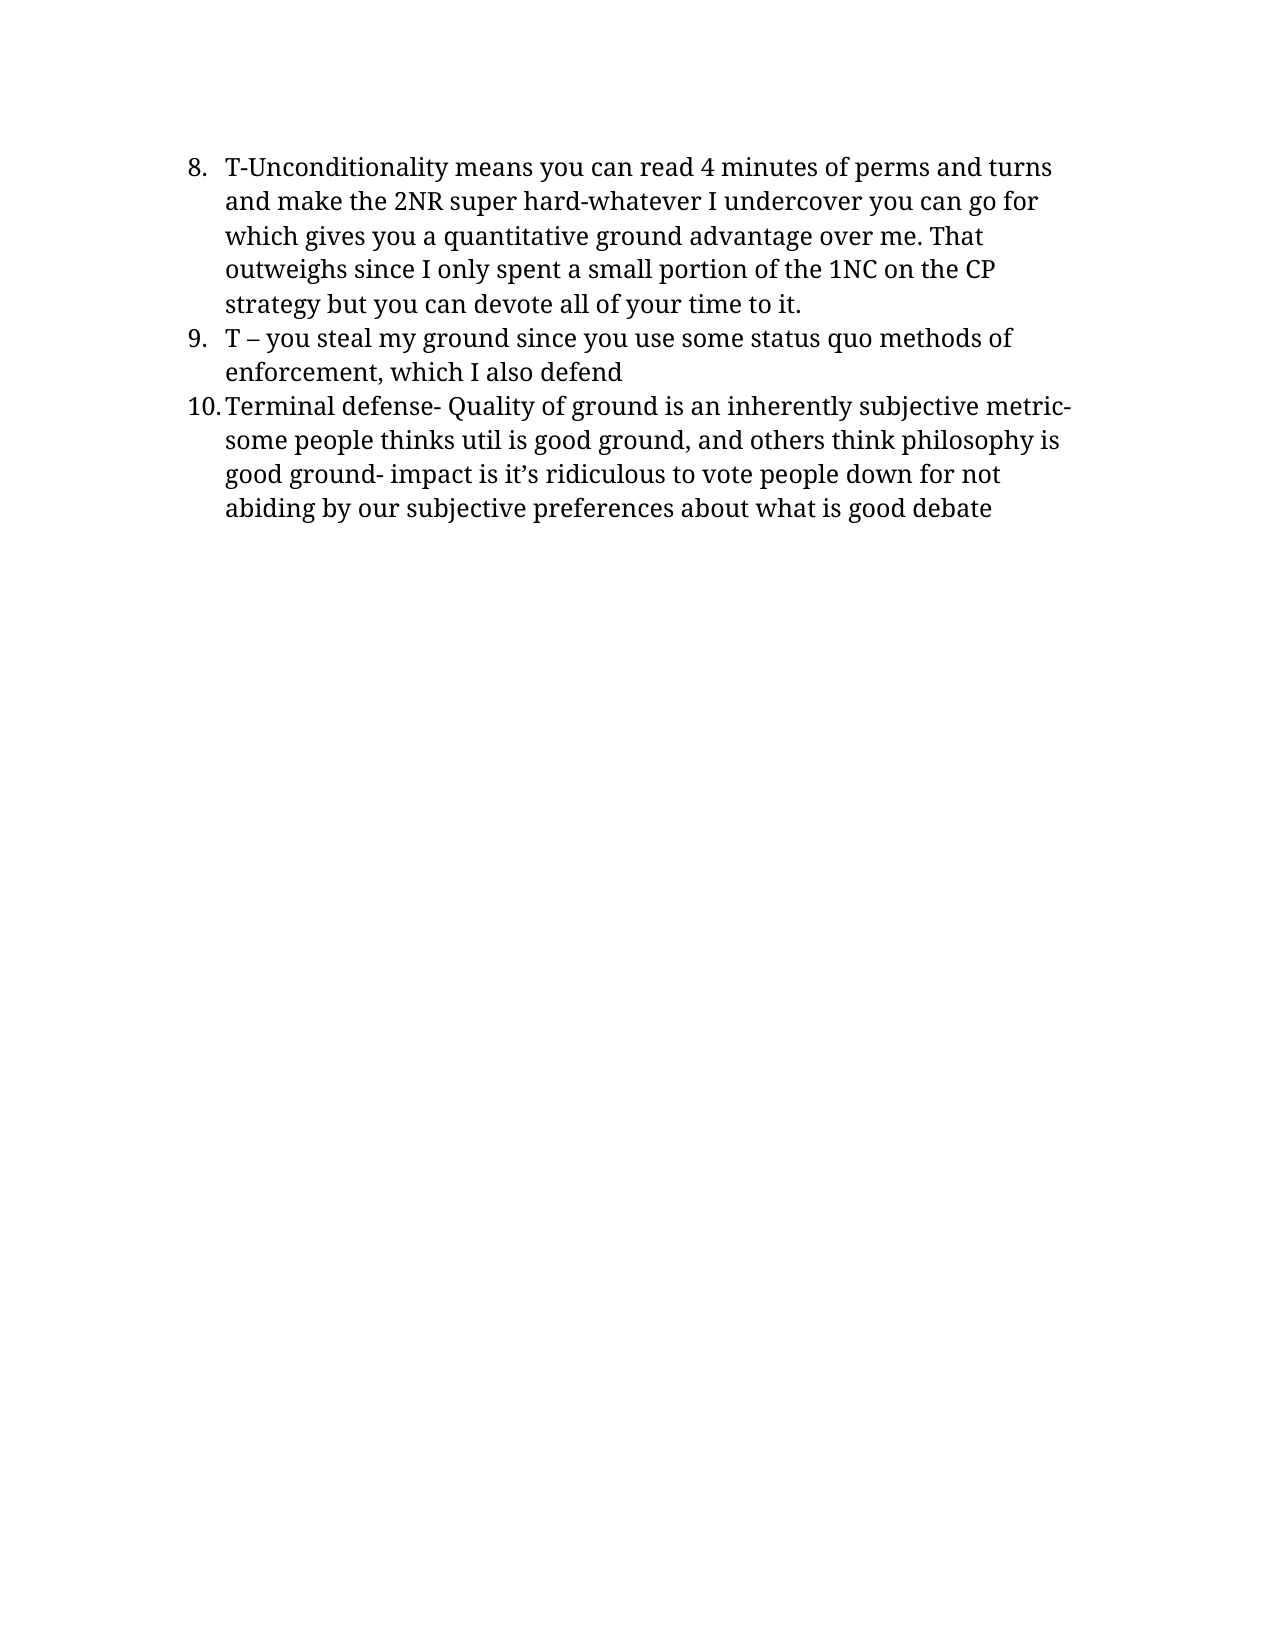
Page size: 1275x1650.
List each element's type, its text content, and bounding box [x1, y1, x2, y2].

list T-Unconditionality means you can read 4 minutes of perms and turns and make the 2NR super hard-whatever I undercover you can go for which gives you a quantitative ground advantage over me. That outweighs since I only spent a small portion of the 1NC on the CP strategy but you can devote all of your time to it. [187, 150, 1087, 320]
list Terminal defense- Quality of ground is an inherently subjective metric- some people thinks util is good ground, and others think philosophy is good ground- impact is it’s ridiculous to vote people down for not abiding by our subjective preferences about what is good debate [187, 388, 1087, 525]
list T – you steal my ground since you use some status quo methods of enforcement, which I also defend [187, 320, 1087, 388]
